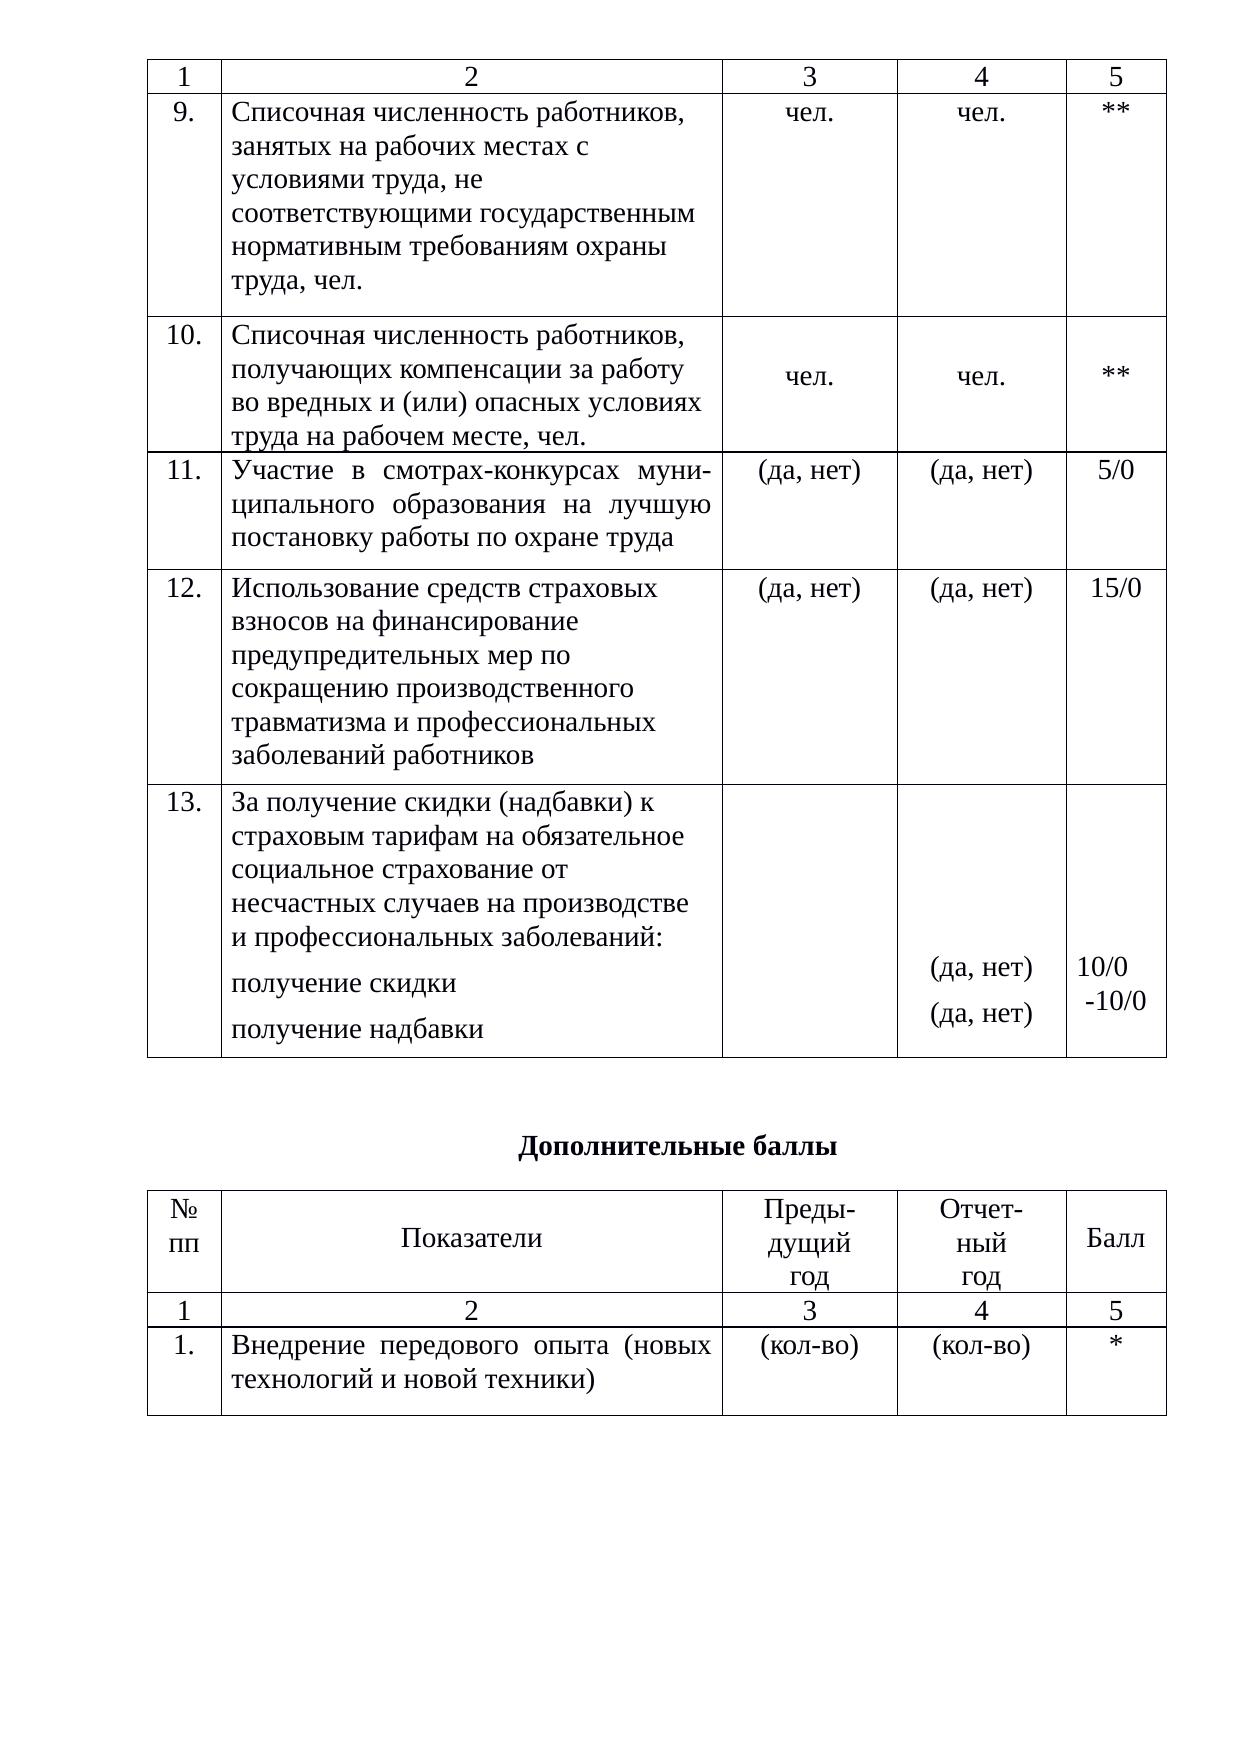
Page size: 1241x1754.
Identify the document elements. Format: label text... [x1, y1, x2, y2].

table_cell Списочная численность работников, получающих компенсации за работу во вредных и (или) опасных условиях труда на рабочем месте, чел. [222, 317, 722, 451]
table_cell 13. [148, 785, 221, 1057]
table_header 5 [1067, 60, 1166, 93]
table_cell 1. [148, 1328, 221, 1415]
table_cell Внедрение передового опыта (новых технологий и новой техники) [222, 1328, 722, 1415]
table_cell 1 [148, 1293, 221, 1326]
table_cell 9. [148, 94, 221, 316]
table_cell [723, 785, 897, 1057]
table_cell 2 [222, 1293, 722, 1326]
table_header 4 [898, 60, 1066, 93]
table_cell * [1067, 1328, 1166, 1415]
text Дополнительные баллы [148, 1128, 1152, 1161]
table_header № пп [148, 1191, 221, 1292]
table_cell (кол-во) [723, 1328, 897, 1415]
table_cell (да, нет) (да, нет) [898, 785, 1066, 1057]
table_cell (кол-во) [898, 1328, 1066, 1415]
table_cell Участие в смотрах-конкурсах муни-ципального образования на лучшую постановку работы по охране труда [222, 453, 722, 569]
table_cell 4 [898, 1293, 1066, 1326]
table_cell 15/0 [1067, 570, 1166, 783]
table_cell ** [1067, 317, 1166, 451]
table_cell 10/0 -10/0 [1067, 785, 1166, 1057]
table_header Балл [1067, 1191, 1166, 1292]
table_cell 5 [1067, 1293, 1166, 1326]
table_cell За получение скидки (надбавки) к страховым тарифам на обязательное социальное страхование от несчастных случаев на производстве и профессиональных заболеваний: получение скидки получение надбавки [222, 785, 722, 1057]
table_header Отчет- ный год [898, 1191, 1066, 1292]
table_cell (да, нет) [723, 453, 897, 569]
table_header 2 [222, 60, 722, 93]
table_cell Списочная численность работников, занятых на рабочих местах с условиями труда, не соответствующими государственным нормативным требованиям охраны труда, чел. [222, 94, 722, 316]
table_cell ** [1067, 94, 1166, 316]
table_cell 12. [148, 570, 221, 783]
table_cell 5/0 [1067, 453, 1166, 569]
table_header 1 [148, 60, 221, 93]
table_cell 11. [148, 453, 221, 569]
table_cell (да, нет) [723, 570, 897, 783]
table_cell 3 [723, 1293, 897, 1326]
table_cell (да, нет) [898, 453, 1066, 569]
table_header Показатели [222, 1191, 722, 1292]
table_header 3 [723, 60, 897, 93]
table_cell чел. [723, 317, 897, 451]
table_cell чел. [898, 94, 1066, 316]
table_cell Использование средств страховых взносов на финансирование предупредительных мер по сокращению производственного травматизма и профессиональных заболеваний работников [222, 570, 722, 783]
table_header Преды- дущий год [723, 1191, 897, 1292]
table_cell 10. [148, 317, 221, 451]
table_cell чел. [723, 94, 897, 316]
table_cell чел. [898, 317, 1066, 451]
table_cell (да, нет) [898, 570, 1066, 783]
